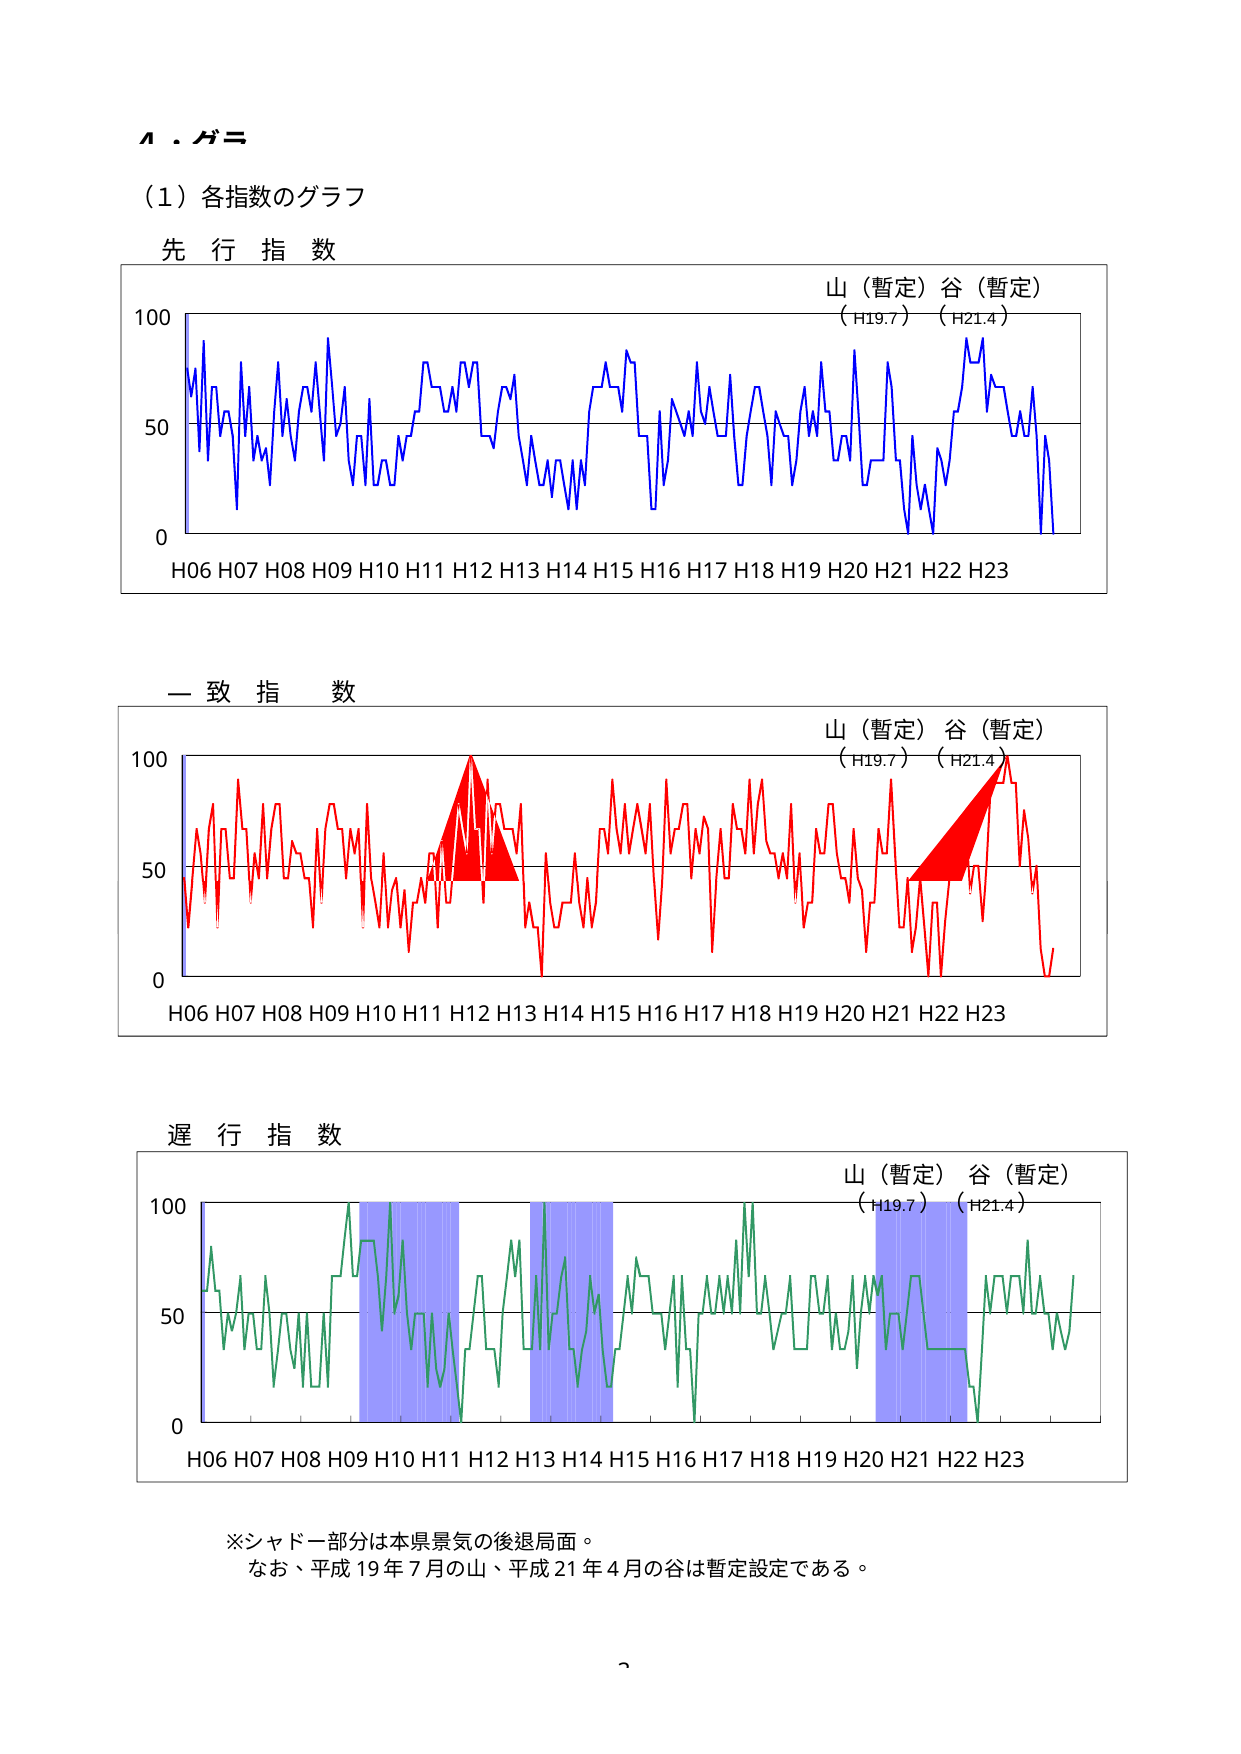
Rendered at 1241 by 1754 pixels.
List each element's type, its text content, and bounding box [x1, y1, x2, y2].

text なお、平成19年7月の山、平成21年4月の谷は暫定設定である。 [247, 1555, 1153, 1582]
text ※シャドー部分は本県景気の後退局面。 [226, 1528, 1153, 1555]
text 遅 行 指 数 [167, 1117, 1153, 1151]
text （１）各指数のグラフ先 行 指 数 [123, 179, 373, 267]
list 致 指 数 [167, 675, 403, 709]
